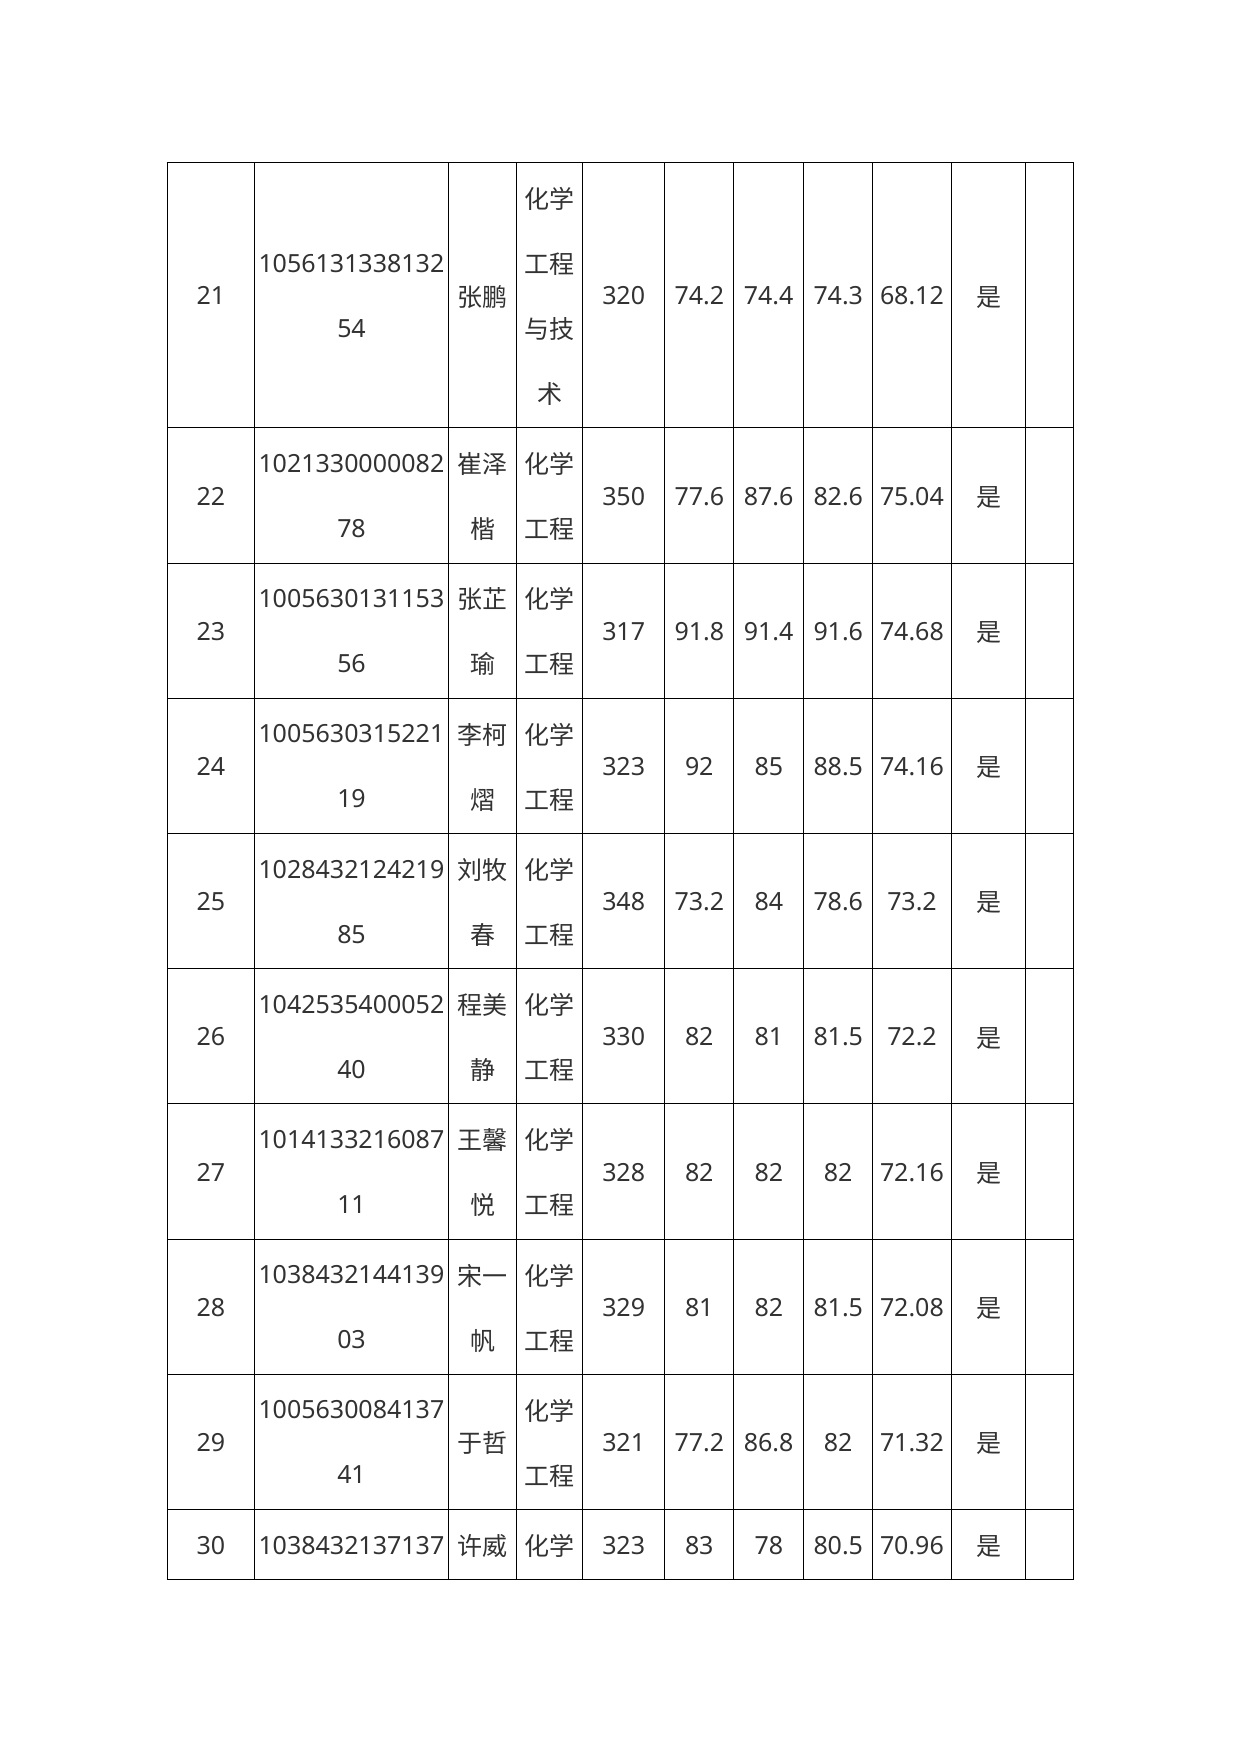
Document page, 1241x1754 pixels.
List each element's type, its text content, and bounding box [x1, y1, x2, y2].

table_cell 82 [665, 1104, 733, 1238]
table_cell 化学工程 [517, 428, 582, 562]
table_cell 105613133813254 [255, 163, 448, 427]
table_cell 102133000008278 [255, 428, 448, 562]
table_cell 82 [804, 1104, 872, 1238]
table_cell 80.5 [804, 1510, 872, 1579]
table_cell [1026, 1510, 1073, 1579]
table_cell 24 [168, 699, 254, 833]
table_cell 100563008413741 [255, 1375, 448, 1509]
table_cell [1026, 699, 1073, 833]
table_cell 74.2 [665, 163, 733, 427]
table_cell 83 [665, 1510, 733, 1579]
table_cell 化学工程与技术 [517, 163, 582, 427]
table_cell [1026, 163, 1073, 427]
table_cell 于哲 [449, 1375, 516, 1509]
table_cell 102843212421985 [255, 834, 448, 968]
table_cell 68.12 [873, 163, 951, 427]
table_cell 化学工程 [517, 1375, 582, 1509]
table_cell 张芷瑜 [449, 564, 516, 698]
table_cell 74.16 [873, 699, 951, 833]
table_cell 92 [665, 699, 733, 833]
table_cell 化学工程 [517, 564, 582, 698]
table_cell 323 [583, 699, 664, 833]
table_cell 323 [583, 1510, 664, 1579]
table_cell [1026, 428, 1073, 562]
table_cell [1026, 1375, 1073, 1509]
table_cell [1026, 1240, 1073, 1374]
table_cell 21 [168, 163, 254, 427]
table_cell 72.16 [873, 1104, 951, 1238]
table_cell 22 [168, 428, 254, 562]
table_cell 78.6 [804, 834, 872, 968]
table_cell 是 [952, 969, 1025, 1103]
table_cell 81 [734, 969, 803, 1103]
table_cell 是 [952, 564, 1025, 698]
table_cell [1026, 969, 1073, 1103]
table_cell 77.2 [665, 1375, 733, 1509]
table_cell 72.08 [873, 1240, 951, 1374]
table_cell 王馨悦 [449, 1104, 516, 1238]
table_cell 81 [665, 1240, 733, 1374]
table_cell 27 [168, 1104, 254, 1238]
table_cell 104253540005240 [255, 969, 448, 1103]
table_cell 71.32 [873, 1375, 951, 1509]
table_cell 86.8 [734, 1375, 803, 1509]
table_cell 是 [952, 428, 1025, 562]
table_cell 348 [583, 834, 664, 968]
table_cell 30 [168, 1510, 254, 1579]
table_cell 化学工程 [517, 699, 582, 833]
table_cell 100563031522119 [255, 699, 448, 833]
table_cell 101413321608711 [255, 1104, 448, 1238]
table_cell 91.6 [804, 564, 872, 698]
table_cell 化学工程 [517, 834, 582, 968]
table_cell 是 [952, 163, 1025, 427]
table_cell 85 [734, 699, 803, 833]
table_cell 77.6 [665, 428, 733, 562]
table_cell 82.6 [804, 428, 872, 562]
table_cell 317 [583, 564, 664, 698]
table_cell 75.04 [873, 428, 951, 562]
table_cell 崔泽楷 [449, 428, 516, 562]
table_cell 化学工程 [517, 1104, 582, 1238]
table_cell 是 [952, 699, 1025, 833]
table_cell [1026, 564, 1073, 698]
table_cell 329 [583, 1240, 664, 1374]
table_cell 82 [734, 1240, 803, 1374]
table_cell 是 [952, 834, 1025, 968]
table_cell 26 [168, 969, 254, 1103]
table_cell 350 [583, 428, 664, 562]
table_cell 是 [952, 1375, 1025, 1509]
table_cell 73.2 [665, 834, 733, 968]
table_cell 103843214413903 [255, 1240, 448, 1374]
table_cell 82 [804, 1375, 872, 1509]
table_cell 化学工程 [517, 1510, 582, 1579]
table_cell 88.5 [804, 699, 872, 833]
table_cell 100563013115356 [255, 564, 448, 698]
table_cell 是 [952, 1104, 1025, 1238]
table_cell 87.6 [734, 428, 803, 562]
table_cell 78 [734, 1510, 803, 1579]
table_cell 化学工程 [517, 1240, 582, 1374]
table_cell 程美静 [449, 969, 516, 1103]
table_cell 81.5 [804, 969, 872, 1103]
table_cell 74.3 [804, 163, 872, 427]
table_cell 320 [583, 163, 664, 427]
table_cell 70.96 [873, 1510, 951, 1579]
table_cell 23 [168, 564, 254, 698]
table_cell 91.8 [665, 564, 733, 698]
table_cell 25 [168, 834, 254, 968]
table_cell 刘牧春 [449, 834, 516, 968]
table_cell 328 [583, 1104, 664, 1238]
table_cell 321 [583, 1375, 664, 1509]
table_cell 74.68 [873, 564, 951, 698]
table_cell 103843213713766 [255, 1510, 448, 1579]
table_cell [1026, 834, 1073, 968]
table_cell 82 [734, 1104, 803, 1238]
table_cell 化学工程 [517, 969, 582, 1103]
table_cell 72.2 [873, 969, 951, 1103]
table_cell 330 [583, 969, 664, 1103]
table_cell 28 [168, 1240, 254, 1374]
table_cell [1026, 1104, 1073, 1238]
table_cell 宋一帆 [449, 1240, 516, 1374]
table_cell 张鹏 [449, 163, 516, 427]
table_cell 是 [952, 1240, 1025, 1374]
table_cell 是 [952, 1510, 1025, 1579]
table_cell 74.4 [734, 163, 803, 427]
table_cell 73.2 [873, 834, 951, 968]
table_cell 29 [168, 1375, 254, 1509]
table_cell 84 [734, 834, 803, 968]
table_cell 81.5 [804, 1240, 872, 1374]
table_cell 91.4 [734, 564, 803, 698]
table_cell 许威龙 [449, 1510, 516, 1579]
table_cell 82 [665, 969, 733, 1103]
table_cell 李柯熠 [449, 699, 516, 833]
